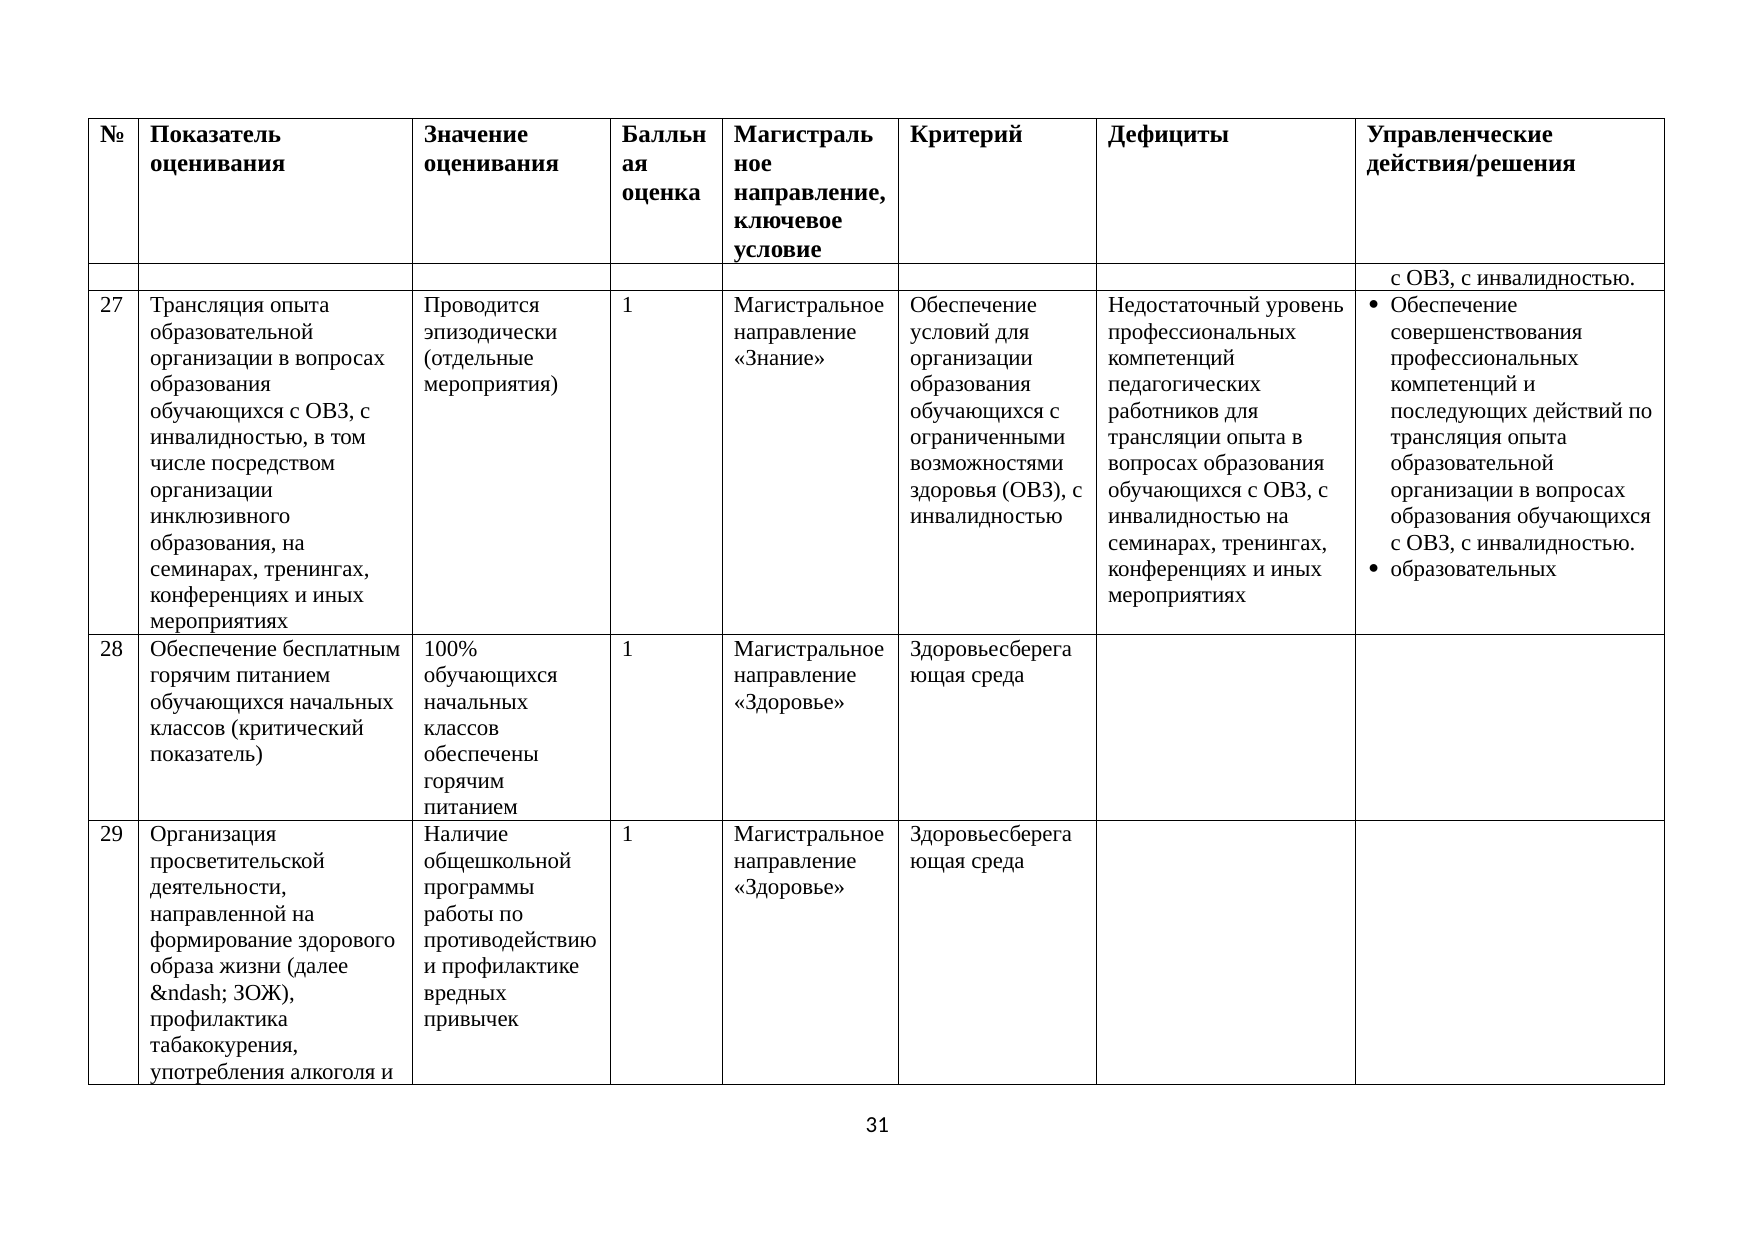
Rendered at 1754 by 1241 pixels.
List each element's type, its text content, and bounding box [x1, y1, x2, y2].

table_header Критерий [899, 119, 1096, 263]
table_cell Проводится эпизодически (отдельные мероприятия) [413, 291, 610, 634]
table_cell 1 [611, 635, 722, 819]
table_cell Здоровьесберегающая среда [899, 821, 1096, 1084]
table_header Магистральное направление, ключевое условие [723, 119, 898, 263]
table_cell 1 [611, 821, 722, 1084]
table_header № [89, 119, 138, 263]
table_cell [1356, 264, 1664, 290]
table_cell 1 [611, 291, 722, 634]
table_cell Обеспечение условий для организации образования обучающихся с ограниченными возможностями здоровья (ОВЗ), с инвалидностью [899, 291, 1096, 634]
table_cell Трансляция опыта образовательной организации в вопросах образования обучающихся с ОВЗ, с инвалидностью, в том числе посредством организации инклюзивного образования, на семинарах, тренингах, конференциях и иных мероприятиях [139, 291, 412, 634]
table_cell Здоровьесберегающая среда [899, 635, 1096, 819]
table_header Показатель оценивания [139, 119, 412, 263]
table_cell Магистральное направление «Знание» [723, 291, 898, 634]
table_header Управленческие действия/решения [1356, 119, 1664, 263]
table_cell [139, 821, 412, 1084]
table_cell Обеспечение бесплатным горячим питанием обучающихся начальных классов (критический показатель) [139, 635, 412, 819]
table_cell Магистральное направление «Здоровье» [723, 821, 898, 1084]
table_header Дефициты [1097, 119, 1355, 263]
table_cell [1097, 264, 1355, 290]
table_cell Магистральное направление «Здоровье» [723, 635, 898, 819]
table_cell 27 [89, 291, 138, 634]
table_cell [1097, 635, 1355, 819]
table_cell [413, 821, 610, 1084]
table_header Значение оценивания [413, 119, 610, 263]
table_cell Недостаточный уровень профессиональных компетенций педагогических работников для трансляции опыта в вопросах образования обучающихся с ОВЗ, с инвалидностью на семинарах, тренингах, конференциях и иных мероприятиях [1097, 291, 1355, 634]
table_cell 100% обучающихся начальных классов обеспечены горячим питанием [413, 635, 610, 819]
table_cell 28 [89, 635, 138, 819]
table_cell [1356, 821, 1664, 1084]
table_header Балльная оценка [611, 119, 722, 263]
table_cell 29 [89, 821, 138, 1084]
table_cell Обеспечение совершенствования профессиональных компетенций и последующих действий по трансляция опыта образовательной организации в вопросах образования обучающихся с ОВЗ, с инвалидностью. образовательных [1356, 291, 1664, 634]
table_cell [1356, 635, 1664, 819]
table_cell [1097, 821, 1355, 1084]
